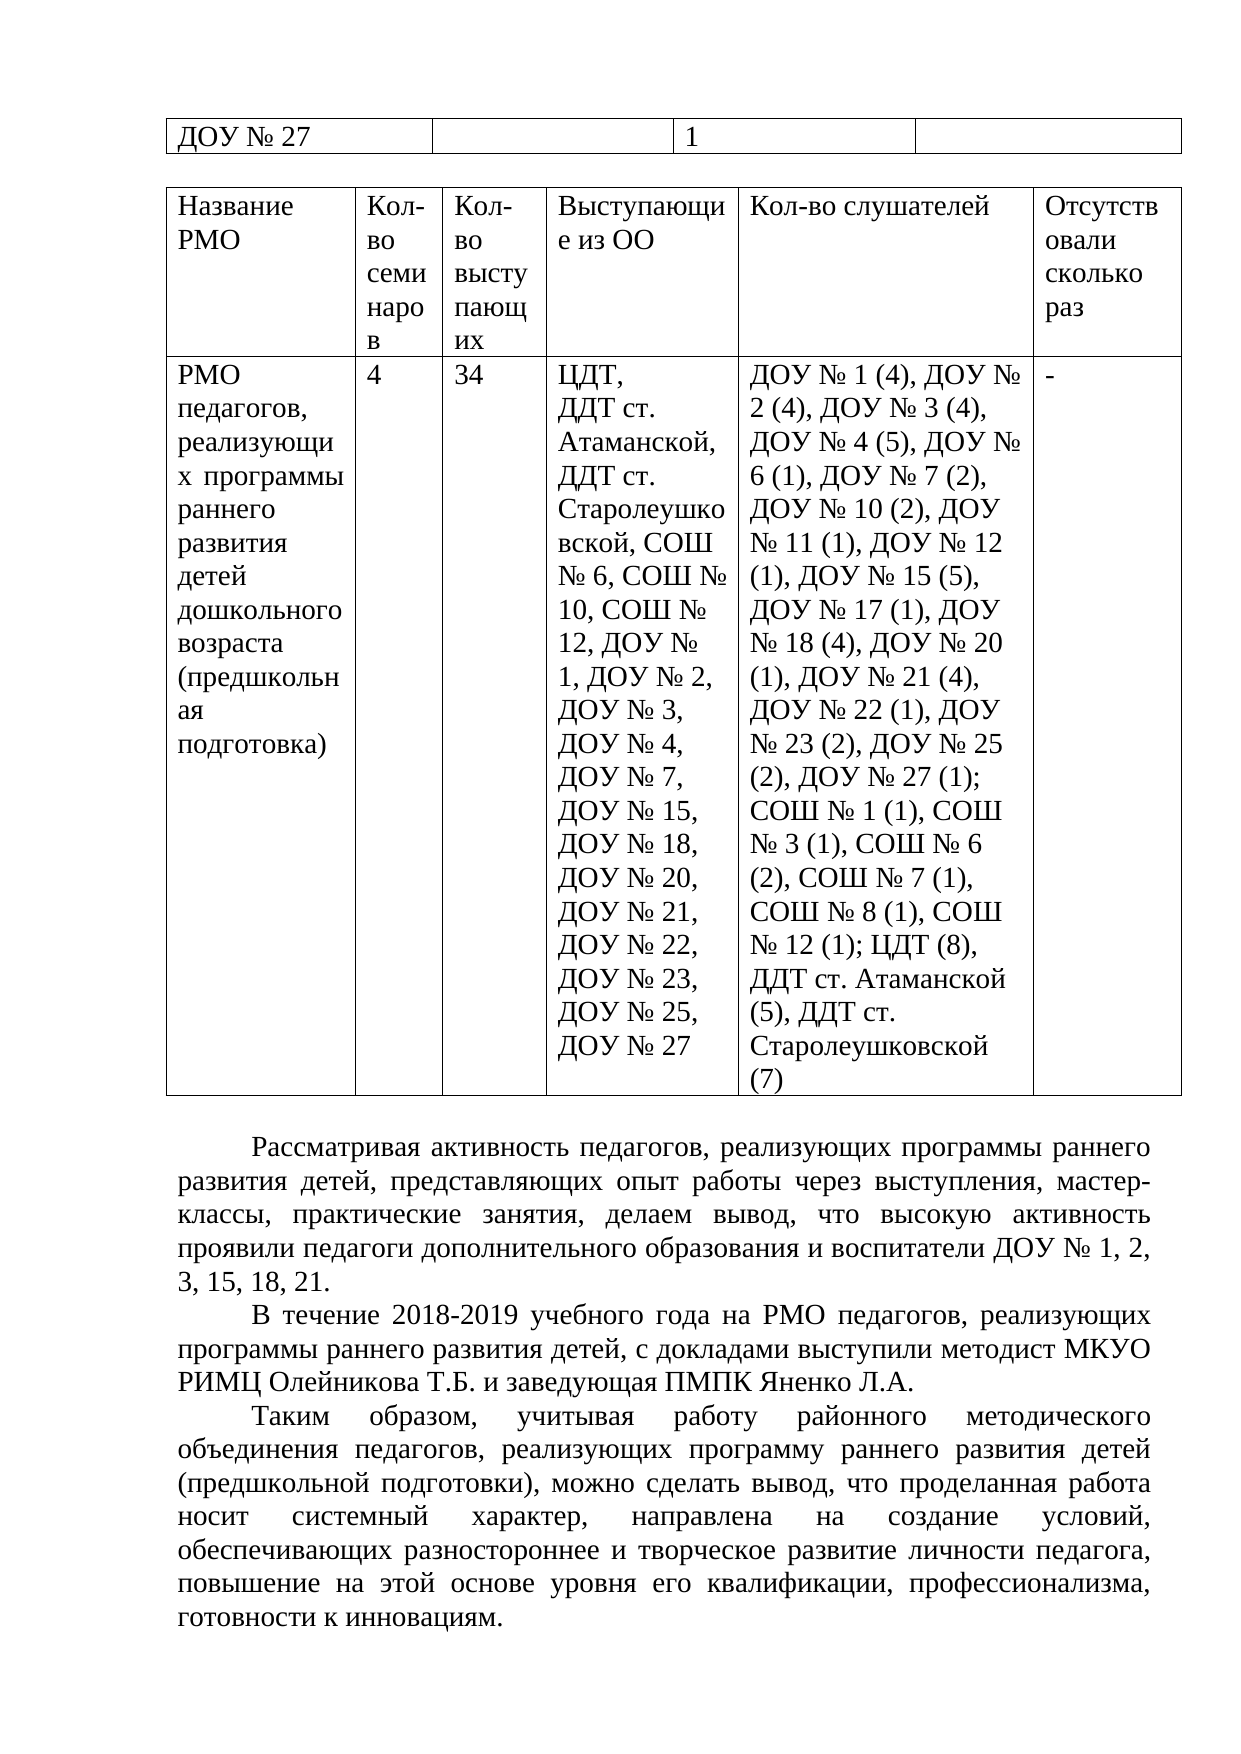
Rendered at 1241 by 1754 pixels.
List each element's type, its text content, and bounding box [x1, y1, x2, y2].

table_cell [433, 119, 673, 153]
table_header Кол-во выступающих [443, 188, 546, 356]
table_cell ЦДТ, ДДТ ст. Атаманской, ДДТ ст. Старолеушковской, СОШ № 6, СОШ № 10, СОШ № 12, ДОУ № 1, ДОУ № 2, ДОУ № 3, ДОУ № 4, ДОУ № 7, ДОУ № 15, ДОУ № 18, ДОУ № 20, ДОУ № 21, ДОУ № 22, ДОУ № 23, ДОУ № 25, ДОУ № 27 [547, 357, 738, 1095]
table_header Выступающие из ОО [547, 188, 738, 356]
table_header Название РМО [167, 188, 355, 356]
table_header Кол-во семинаров [356, 188, 442, 356]
table_cell РМО педагогов, реализующих программы раннего развития детей дошкольного возраста (предшкольная подготовка) [167, 357, 355, 1095]
table_cell ДОУ № 27 [167, 119, 432, 153]
table_cell 34 [443, 357, 546, 1095]
table_header Кол-во слушателей [739, 188, 1033, 356]
text В течение 2018-2019 учебного года на РМО педагогов, реализующих программы раннего развития детей, с докладами выступили методист МКУО РИМЦ Олейникова Т.Б. и заведующая ПМПК Яненко Л.А. [177, 1297, 1152, 1398]
table_cell 4 [356, 357, 442, 1095]
table_cell 1 [674, 119, 915, 153]
text Таким образом, учитывая работу районного методического объединения педагогов, реализующих программу раннего развития детей (предшкольной подготовки), можно сделать вывод, что проделанная работа носит системный характер, направлена на создание условий, обеспечивающих разностороннее и творческое развитие личности педагога, повышение на этой основе уровня его квалификации, профессионализма, готовности к инновациям. [177, 1398, 1152, 1633]
text Рассматривая активность педагогов, реализующих программы раннего развития детей, представляющих опыт работы через выступления, мастер-классы, практические занятия, делаем вывод, что высокую активность проявили педагоги дополнительного образования и воспитатели ДОУ № 1, 2, 3, 15, 18, 21. [177, 1129, 1152, 1297]
table_cell ДОУ № 1 (4), ДОУ № 2 (4), ДОУ № 3 (4), ДОУ № 4 (5), ДОУ № 6 (1), ДОУ № 7 (2), ДОУ № 10 (2), ДОУ № 11 (1), ДОУ № 12 (1), ДОУ № 15 (5), ДОУ № 17 (1), ДОУ № 18 (4), ДОУ № 20 (1), ДОУ № 21 (4), ДОУ № 22 (1), ДОУ № 23 (2), ДОУ № 25 (2), ДОУ № 27 (1); СОШ № 1 (1), СОШ № 3 (1), СОШ № 6 (2), СОШ № 7 (1), СОШ № 8 (1), СОШ № 12 (1); ЦДТ (8), ДДТ ст. Атаманской (5), ДДТ ст. Старолеушковской (7) [739, 357, 1033, 1095]
table_cell [916, 119, 1181, 153]
table_cell - [1034, 357, 1181, 1095]
table_header Отсутствовали сколько раз [1034, 188, 1181, 356]
